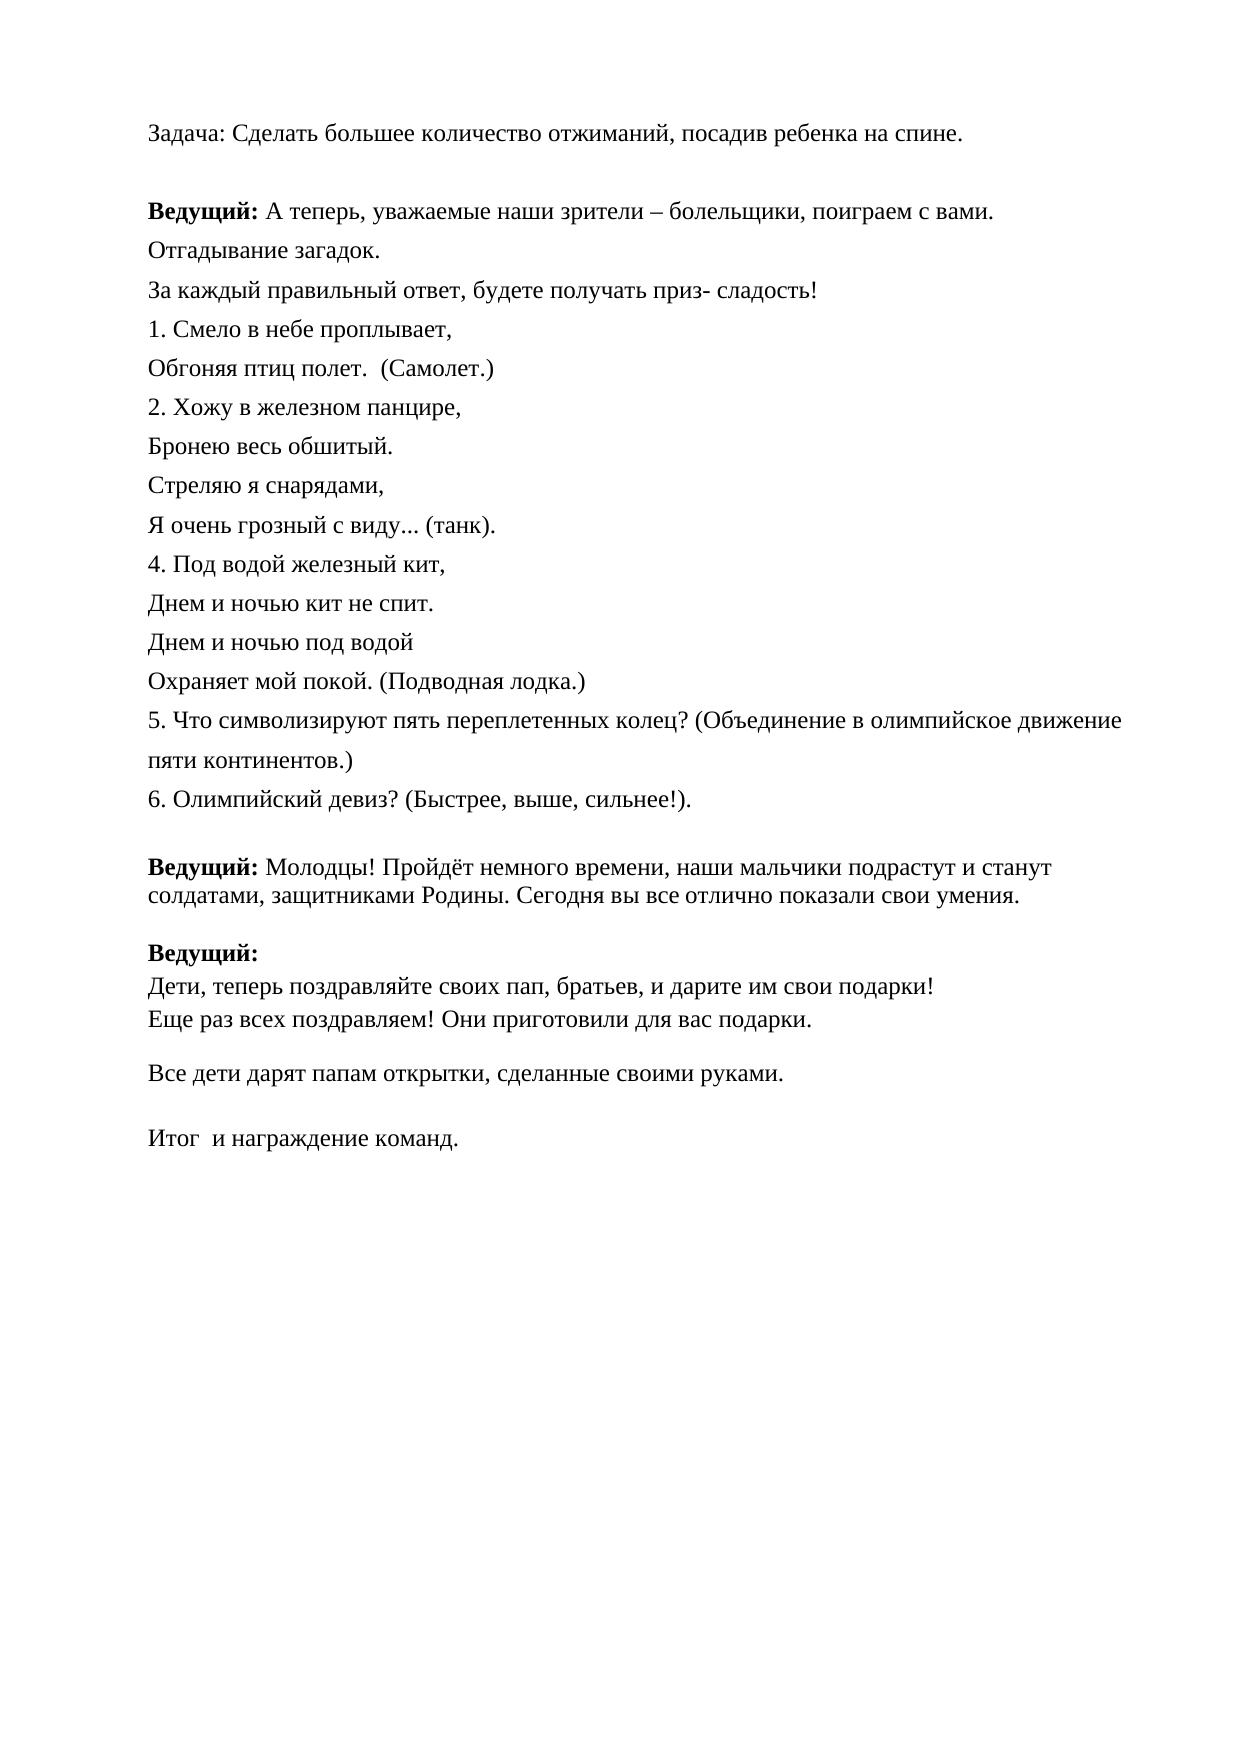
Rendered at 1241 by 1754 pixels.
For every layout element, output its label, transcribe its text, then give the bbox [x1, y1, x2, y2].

text 6. Олимпийский девиз? (Быстрее, выше, сильнее!). [148, 773, 1152, 813]
text Ведущий: А теперь, уважаемые наши зрители – болельщики, поиграем с вами. Отгадывание загадок. За каждый правильный ответ, будете получать приз- сладость! 1. Смело в небе проплывает, Обгоняя птиц полет. (Самолет.) 2. Хожу в железном панцире, Бронею весь обшитый. Стреляю я снарядами, Я очень грозный с виду... (танк). 4. Под водой железный кит, Днем и ночью кит не спит. Днем и ночью под водой Охраняет мой покой. (Подводная лодка.) 5. Что символизируют пять переплетенных колец? (Объединение в олимпийское движение пяти континентов.) [148, 186, 1152, 773]
text Ведущий: Молодцы! Пройдёт немного времени, наши мальчики подрастут и станут солдатами, защитниками Родины. Сегодня вы все отлично показали свои умения. [148, 852, 1152, 910]
text Все дети дарят папам открытки, сделанные своими руками. [148, 1058, 1152, 1087]
text Ведущий: Дети, теперь поздравляйте своих пап, братьев, и дарите им свои подарки! Еще раз всех поздравляем! Они приготовили для вас подарки. [148, 938, 1152, 1033]
text Итог и награждение команд. [148, 1112, 1152, 1151]
text Задача: Сделать большее количество отжиманий, посадив ребенка на спине. [148, 118, 1152, 147]
